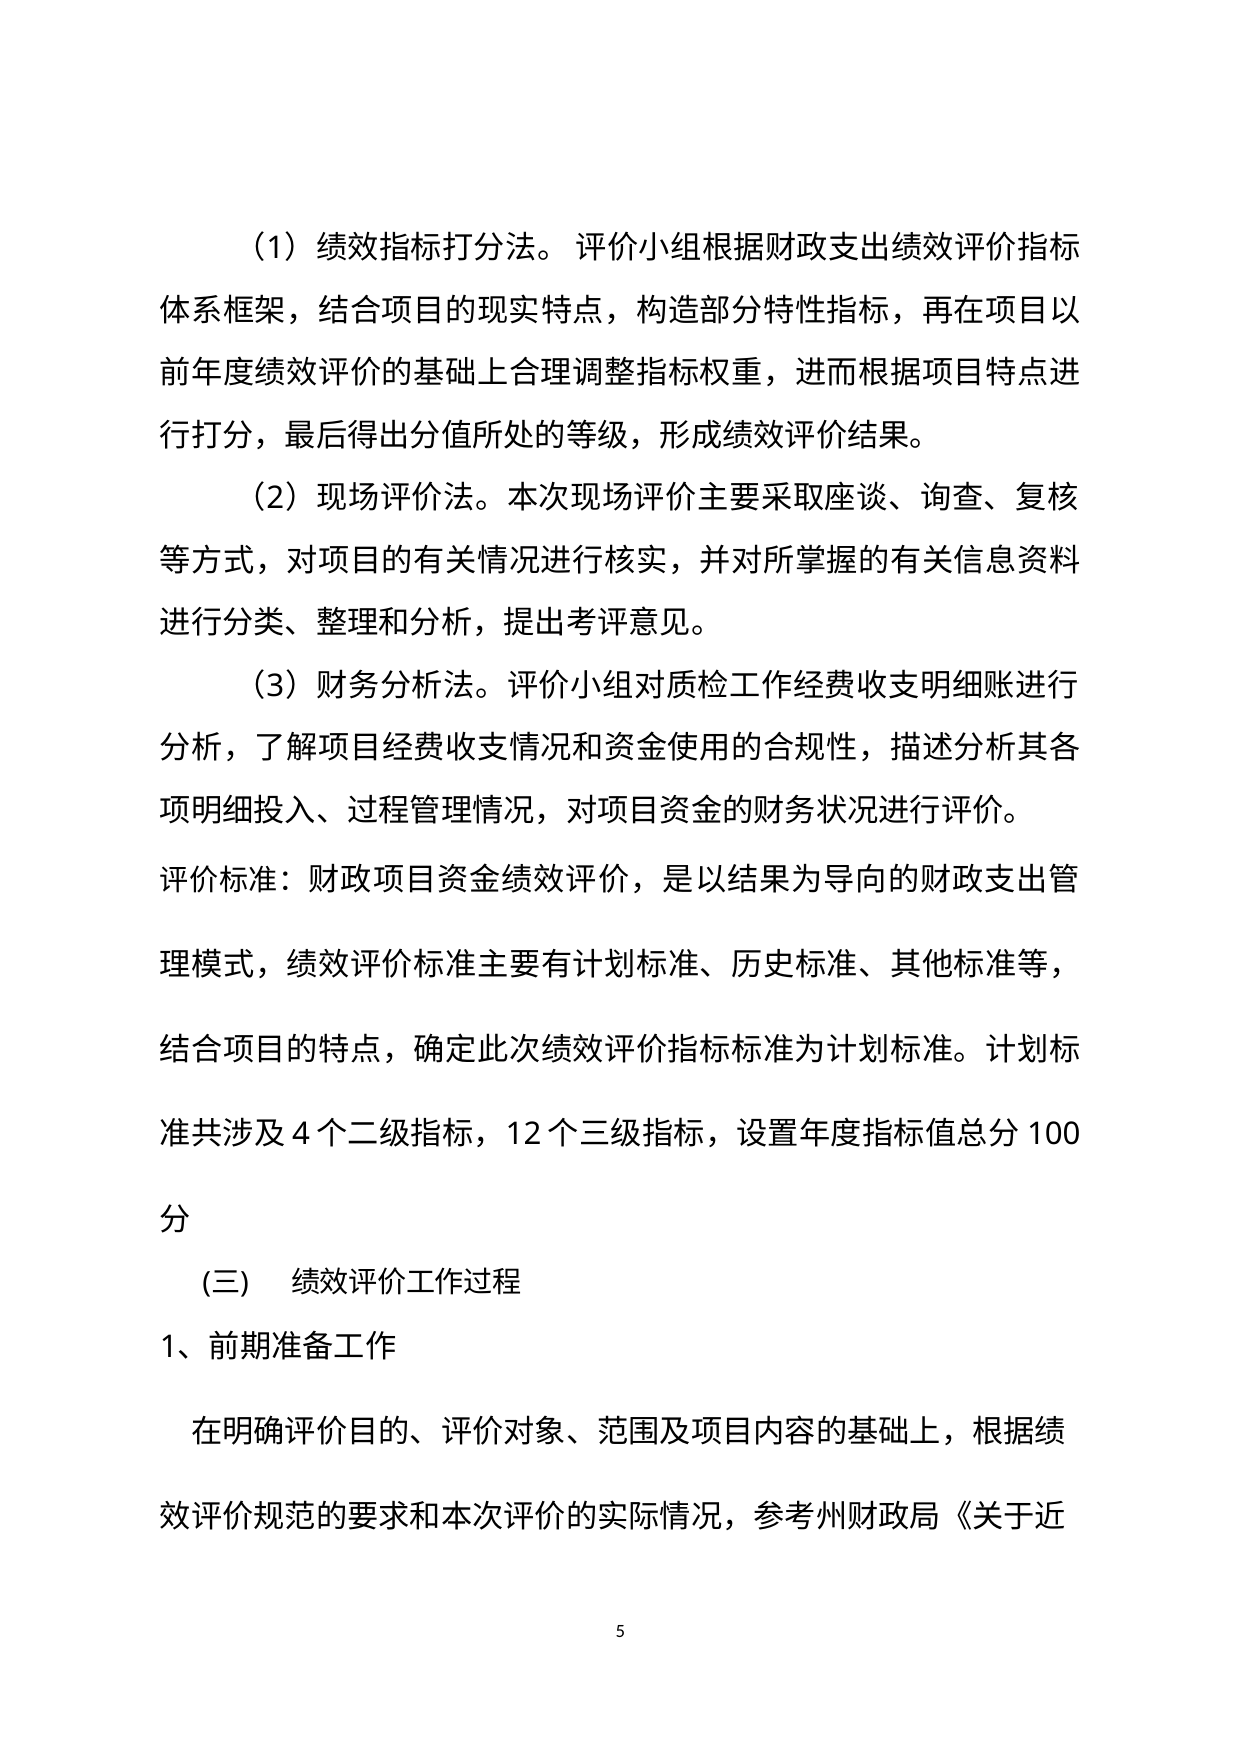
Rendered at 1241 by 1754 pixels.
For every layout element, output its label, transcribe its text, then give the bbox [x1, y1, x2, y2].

list 绩效评价工作过程 [159, 1259, 1081, 1301]
text 评价标准：财政项目资金绩效评价，是以结果为导向的财政支出管理模式，绩效评价标准主要有计划标准、历史标准、其他标准等，结合项目的特点，确定此次绩效评价指标标准为计划标准。计划标准共涉及4个二级指标，12个三级指标，设置年度指标值总分100分 [159, 834, 1081, 1259]
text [159, 1386, 1081, 1556]
text （3）财务分析法。评价小组对质检工作经费收支明细账进行分析，了解项目经费收支情况和资金使用的合规性，描述分析其各项明细投入、过程管理情况，对项目资金的财务状况进行评价。 [159, 646, 1081, 834]
text （2）现场评价法。本次现场评价主要采取座谈、询查、复核等方式，对项目的有关情况进行核实，并对所掌握的有关信息资料进行分类、整理和分析，提出考评意见。 [159, 459, 1081, 646]
text 1、前期准备工作 [159, 1301, 1081, 1386]
text （1）绩效指标打分法。 评价小组根据财政支出绩效评价指标体系框架，结合项目的现实特点，构造部分特性指标，再在项目以前年度绩效评价的基础上合理调整指标权重，进而根据项目特点进行打分，最后得出分值所处的等级，形成绩效评价结果。 [159, 209, 1081, 459]
